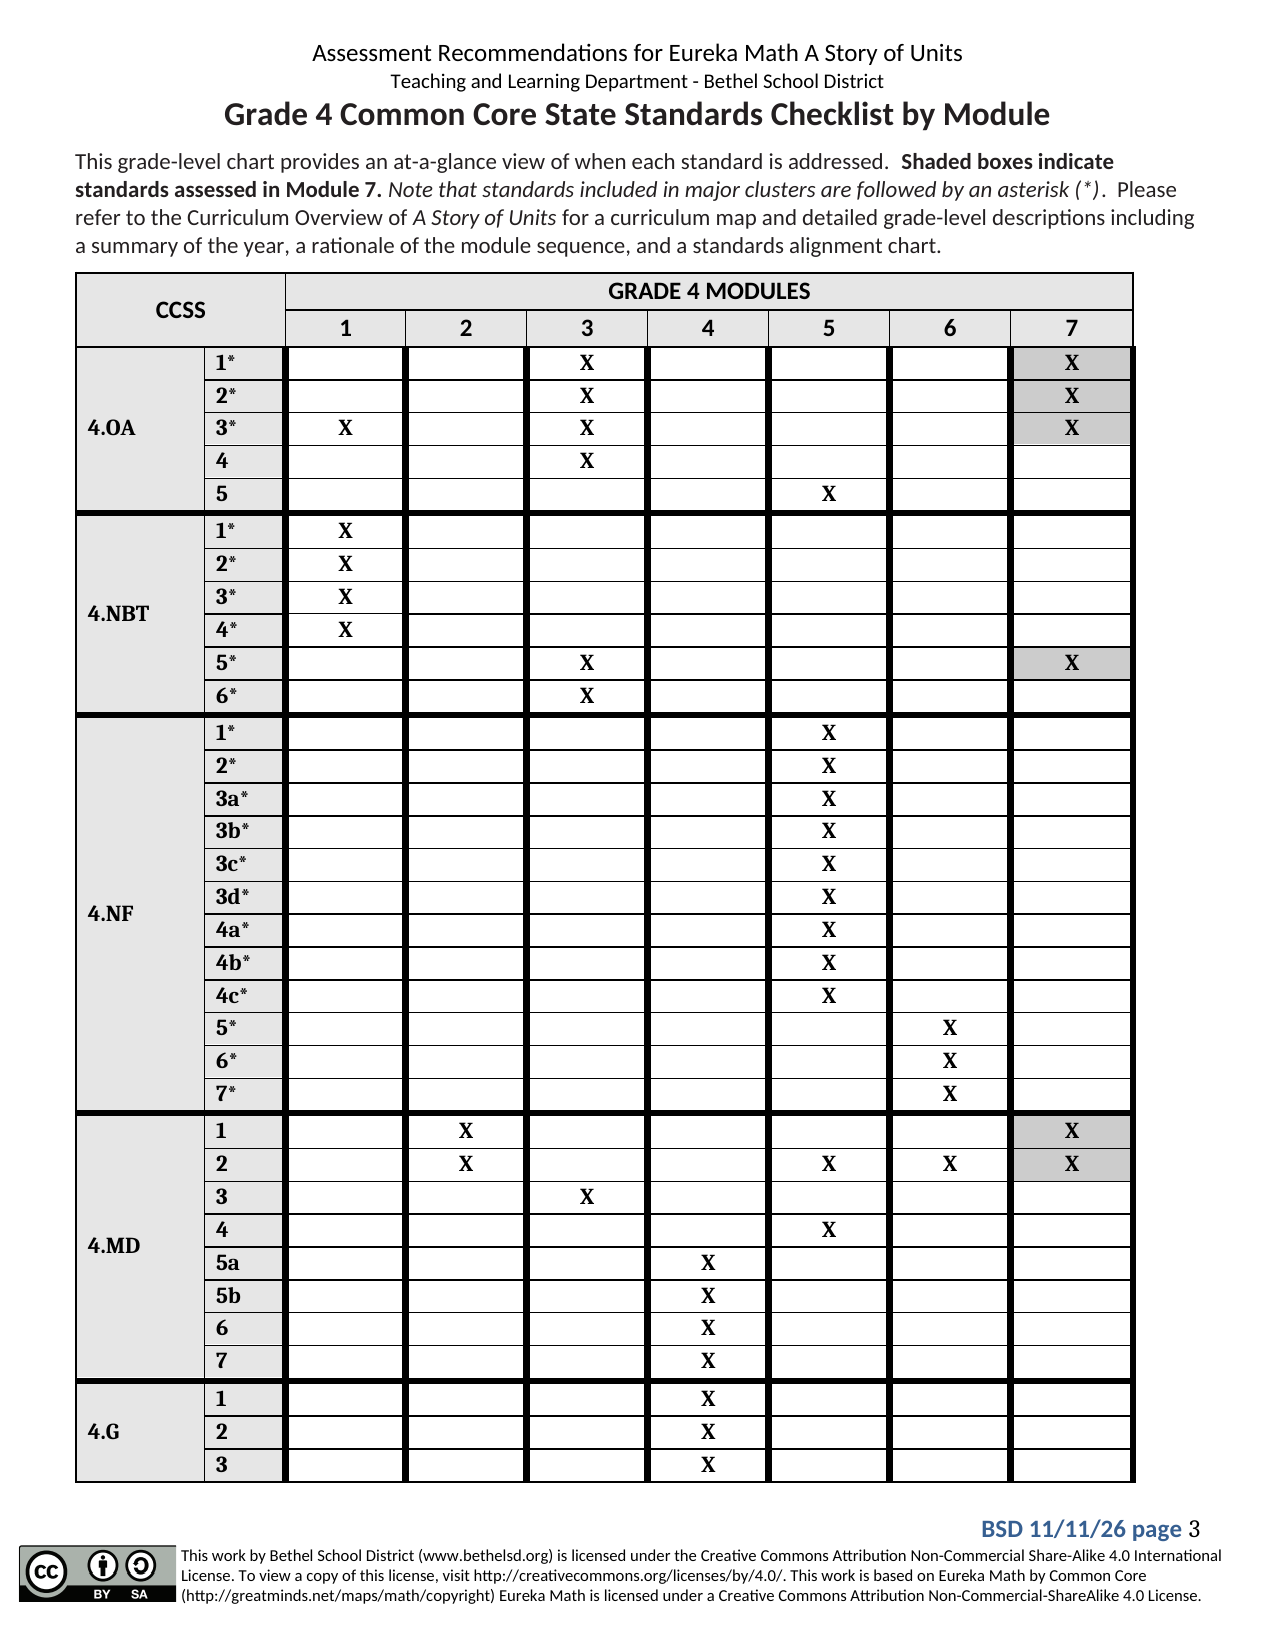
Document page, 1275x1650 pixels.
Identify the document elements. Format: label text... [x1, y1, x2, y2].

table_cell [289, 784, 402, 815]
table_cell 6 [890, 311, 1010, 346]
table_cell [409, 348, 523, 379]
table_cell 4 [205, 446, 282, 477]
table_cell [893, 1417, 1007, 1448]
table_cell [772, 1116, 886, 1148]
table_cell [1014, 1215, 1130, 1246]
table_cell X [530, 348, 644, 379]
table_cell [651, 648, 765, 679]
table_cell [530, 479, 644, 510]
table_cell 4.MD [77, 1116, 204, 1377]
table_cell [289, 1281, 402, 1312]
table_cell [530, 1313, 644, 1344]
table_cell [651, 849, 765, 881]
table_cell [409, 849, 523, 881]
table_cell 3c* [205, 849, 282, 881]
table_cell [772, 615, 886, 646]
table_cell [772, 348, 886, 379]
table_cell [409, 882, 523, 913]
table_cell [1014, 479, 1130, 510]
table_cell [893, 648, 1007, 679]
table_cell X [893, 1013, 1007, 1044]
table_cell [1014, 582, 1130, 613]
table_cell [651, 915, 765, 946]
table_cell [893, 446, 1007, 477]
table_cell X [651, 1248, 765, 1279]
table_cell 7* [205, 1079, 282, 1110]
table_cell [1014, 1079, 1130, 1110]
table_cell [651, 413, 765, 444]
table_cell [651, 615, 765, 646]
table_cell [651, 1079, 765, 1110]
table_cell [651, 817, 765, 848]
table_cell [651, 446, 765, 477]
table_cell X [772, 817, 886, 848]
table_cell X [651, 1346, 765, 1377]
table_cell [289, 718, 402, 749]
table_cell [893, 915, 1007, 946]
table_cell [530, 582, 644, 613]
table_cell 3a* [205, 784, 282, 815]
table_cell X [289, 549, 402, 581]
table_cell [409, 948, 523, 979]
table_cell [772, 1281, 886, 1312]
table_cell [289, 915, 402, 946]
table_cell [530, 1450, 644, 1481]
table_cell [289, 981, 402, 1012]
table_cell [530, 1013, 644, 1044]
table_cell [893, 1182, 1007, 1213]
table_cell [409, 1281, 523, 1312]
table_cell [651, 882, 765, 913]
table_cell [409, 413, 523, 444]
table_cell 1 [205, 1384, 282, 1415]
table_cell X [1014, 413, 1130, 444]
table_cell 2 [205, 1149, 282, 1181]
table_cell [772, 1079, 886, 1110]
table_cell [651, 516, 765, 548]
table_cell [893, 615, 1007, 646]
table_cell [651, 1013, 765, 1044]
table_cell [409, 1013, 523, 1044]
table_cell [651, 1182, 765, 1213]
table_cell [1014, 849, 1130, 881]
table_cell [289, 817, 402, 848]
table_cell [1014, 1013, 1130, 1044]
table_cell X [289, 614, 402, 646]
table_cell [289, 1450, 402, 1481]
table_cell 4.NBT [77, 516, 204, 712]
table_cell [893, 718, 1007, 749]
table_cell [893, 882, 1007, 913]
table_cell [530, 784, 644, 815]
table_cell [772, 1346, 886, 1377]
table_cell [289, 1116, 402, 1148]
table_cell [651, 981, 765, 1012]
table_cell [530, 1079, 644, 1110]
table_cell [1014, 718, 1130, 749]
table_cell 2* [205, 549, 282, 581]
table_cell [409, 784, 523, 815]
table_cell [772, 1013, 886, 1044]
table_cell [409, 981, 523, 1012]
table_cell [530, 718, 644, 749]
table_cell 7 [205, 1346, 282, 1377]
table_cell [289, 648, 402, 679]
table_cell [651, 582, 765, 613]
text This grade-level chart provides an at-a-glance view of when each standard is addressed. Shaded boxes indicate standards assessed in Module 7. Note that standards included in major clusters are followed by an asterisk (*). Please refer to the Curriculum Overview of A Story of Units for a curriculum map and detailed grade-level descriptions including a summary of the year, a rationale of the module sequence, and a standards alignment chart. [75, 147, 1200, 259]
table_cell X [772, 784, 886, 815]
table_cell [893, 1346, 1007, 1377]
table_cell [289, 751, 402, 782]
table_cell [530, 751, 644, 782]
table_cell 4c* [205, 981, 282, 1012]
table_cell [893, 348, 1007, 379]
table_cell X [893, 1046, 1007, 1077]
table_cell 5* [205, 648, 282, 679]
table_cell [530, 1384, 644, 1415]
text Grade 4 Common Core State Standards Checklist by Module [75, 93, 1200, 134]
table_cell 5* [205, 1013, 282, 1044]
table_cell [893, 413, 1007, 444]
table_cell [289, 1013, 402, 1044]
table_cell [893, 681, 1007, 712]
table_cell X [289, 413, 402, 444]
table_cell [1014, 948, 1130, 979]
table_cell [1014, 1281, 1130, 1312]
table_cell 4b* [205, 948, 282, 979]
table_cell [772, 516, 886, 548]
table_cell [772, 413, 886, 444]
table_header GRADE 4 MODULES [286, 274, 1132, 309]
table_cell [1014, 1046, 1130, 1077]
table_cell [651, 751, 765, 782]
table_cell [651, 681, 765, 712]
table_cell X [409, 1116, 523, 1148]
table_cell [1014, 516, 1130, 548]
table_cell X [893, 1149, 1007, 1181]
table_cell 7 [1011, 311, 1132, 346]
table_cell X [772, 479, 886, 510]
table_cell [530, 1281, 644, 1312]
table_cell [409, 516, 523, 548]
table_cell X [651, 1281, 765, 1312]
table_cell [893, 1313, 1007, 1344]
table_cell X [409, 1149, 523, 1181]
table_cell 6 [205, 1313, 282, 1344]
table_cell X [651, 1313, 765, 1344]
table_cell X [1014, 1116, 1130, 1148]
table_cell X [530, 446, 644, 477]
table_cell 3 [205, 1450, 282, 1481]
table_cell [409, 1248, 523, 1279]
table_cell [289, 381, 402, 412]
table_cell 3 [205, 1182, 282, 1213]
table_cell [530, 549, 644, 581]
table_cell [409, 915, 523, 946]
table_cell 1 [286, 311, 405, 346]
table_cell [893, 516, 1007, 548]
table_cell [530, 948, 644, 979]
table_cell [893, 381, 1007, 412]
table_cell [289, 446, 402, 477]
table_cell [409, 1346, 523, 1377]
table_cell [651, 1215, 765, 1246]
table_cell [289, 882, 402, 913]
table_cell 2* [205, 751, 282, 782]
table_cell 4.OA [77, 348, 204, 510]
table_cell [409, 817, 523, 848]
table_cell 3b* [205, 817, 282, 848]
table_cell X [530, 413, 644, 444]
table_cell [893, 981, 1007, 1012]
table_header CCSS [77, 274, 285, 346]
table_cell [409, 582, 523, 613]
table_cell [893, 1215, 1007, 1246]
table_cell 5 [769, 311, 889, 346]
table_cell [1014, 882, 1130, 913]
table_cell [772, 681, 886, 712]
table_cell [530, 849, 644, 881]
table_cell X [651, 1417, 765, 1448]
table_cell [651, 1046, 765, 1077]
table_cell 1 [205, 1116, 282, 1148]
table_cell [893, 1450, 1007, 1481]
table_cell [409, 1182, 523, 1213]
table_cell 2* [205, 381, 282, 412]
table_cell [1014, 1450, 1130, 1481]
table_cell X [1014, 648, 1130, 679]
table_cell [289, 1384, 402, 1415]
table_cell [409, 648, 523, 679]
table_cell [409, 718, 523, 749]
table_cell [893, 582, 1007, 613]
table_cell 4.NF [77, 718, 204, 1110]
table_cell [289, 1046, 402, 1077]
table_cell [1014, 549, 1130, 581]
table_cell X [530, 1182, 644, 1213]
table_cell [1014, 751, 1130, 782]
table_cell [893, 1384, 1007, 1415]
table_cell [893, 948, 1007, 979]
table_cell [651, 948, 765, 979]
table_cell [893, 1116, 1007, 1148]
table_cell [289, 1248, 402, 1279]
table_cell [651, 381, 765, 412]
table_cell [1014, 817, 1130, 848]
table_cell 4a* [205, 915, 282, 946]
table_cell [530, 1116, 644, 1148]
table_cell [893, 1248, 1007, 1279]
table_cell [409, 1079, 523, 1110]
table_cell 6* [205, 1046, 282, 1077]
table_cell [893, 1281, 1007, 1312]
table_cell [530, 516, 644, 548]
table_cell [530, 615, 644, 646]
table_cell X [772, 718, 886, 749]
table_cell [409, 681, 523, 712]
table_cell [772, 1313, 886, 1344]
table_cell [530, 915, 644, 946]
table_cell X [772, 1149, 886, 1181]
table_cell X [1014, 381, 1130, 412]
table_cell [409, 751, 523, 782]
table_cell 5b [205, 1281, 282, 1312]
table_cell 3 [527, 311, 647, 346]
table_cell [1014, 446, 1130, 477]
table_cell [289, 1313, 402, 1344]
table_cell X [530, 681, 644, 712]
table_cell [1014, 915, 1130, 946]
table_cell [651, 1116, 765, 1148]
table_cell [289, 1346, 402, 1377]
table_cell [289, 1215, 402, 1246]
table_cell X [530, 381, 644, 412]
table_cell [409, 1215, 523, 1246]
table_cell [530, 817, 644, 848]
table_cell [530, 1248, 644, 1279]
table_cell 4 [648, 311, 768, 346]
table_cell X [1014, 348, 1130, 379]
table_cell [409, 1313, 523, 1344]
table_cell 2 [205, 1417, 282, 1448]
table_cell [772, 1417, 886, 1448]
table_cell [772, 1384, 886, 1415]
table_cell X [772, 751, 886, 782]
table_cell 4.G [77, 1384, 204, 1481]
table_cell X [289, 582, 402, 613]
table_cell [530, 1149, 644, 1181]
table_cell X [893, 1079, 1007, 1110]
table_cell [893, 817, 1007, 848]
table_cell [530, 981, 644, 1012]
table_cell [772, 1450, 886, 1481]
table_cell [893, 549, 1007, 581]
table_cell [651, 348, 765, 379]
table_cell [409, 615, 523, 646]
table_cell [893, 849, 1007, 881]
table_cell [651, 549, 765, 581]
table_cell [409, 549, 523, 581]
table_cell [1014, 1182, 1130, 1213]
table_cell X [772, 849, 886, 881]
table_cell [772, 446, 886, 477]
table_cell [530, 1215, 644, 1246]
table_cell [1014, 1384, 1130, 1415]
table_cell [1014, 1417, 1130, 1448]
table_cell X [772, 981, 886, 1012]
table_cell [1014, 615, 1130, 646]
table_cell [893, 784, 1007, 815]
table_cell [409, 381, 523, 412]
table_cell 3d* [205, 882, 282, 913]
table_cell X [772, 915, 886, 946]
table_cell X [289, 516, 402, 548]
table_cell [530, 1417, 644, 1448]
table_cell 1* [205, 718, 282, 749]
table_cell [289, 1149, 402, 1181]
table_cell 3* [205, 413, 282, 444]
table_cell [651, 718, 765, 749]
table_cell X [772, 1215, 886, 1246]
table_cell [651, 784, 765, 815]
table_cell [772, 1182, 886, 1213]
table_cell 2 [406, 311, 526, 346]
table_cell [651, 479, 765, 510]
table_cell [772, 381, 886, 412]
table_cell [772, 648, 886, 679]
table_cell [409, 1417, 523, 1448]
table_cell 1* [205, 348, 282, 379]
table_cell [289, 1182, 402, 1213]
table_cell X [530, 648, 644, 679]
table_cell [772, 1248, 886, 1279]
table_cell X [1014, 1149, 1130, 1181]
table_cell [289, 479, 402, 510]
table_cell [409, 1046, 523, 1077]
table_cell [530, 882, 644, 913]
table_cell [651, 1149, 765, 1181]
table_cell [1014, 981, 1130, 1012]
table_cell [893, 479, 1007, 510]
table_cell 4* [205, 615, 282, 646]
table_cell X [772, 882, 886, 913]
table_cell [409, 1384, 523, 1415]
table_cell 3* [205, 582, 282, 613]
table_cell X [772, 948, 886, 979]
table_cell 5 [205, 479, 282, 510]
table_cell [289, 948, 402, 979]
table_cell [1014, 784, 1130, 815]
table_cell 4 [205, 1215, 282, 1246]
table_cell [289, 681, 402, 712]
table_cell [409, 1450, 523, 1481]
table_cell [772, 1046, 886, 1077]
table_cell 5a [205, 1248, 282, 1279]
table_cell [289, 1079, 402, 1110]
table_cell 6* [205, 681, 282, 712]
table_cell X [651, 1384, 765, 1415]
table_cell [1014, 681, 1130, 712]
table_cell [1014, 1313, 1130, 1344]
table_cell [289, 348, 402, 379]
table_cell [1014, 1346, 1130, 1377]
table_cell X [651, 1450, 765, 1481]
table_cell [289, 1417, 402, 1448]
table_cell [409, 446, 523, 477]
table_cell [772, 549, 886, 581]
table_cell [530, 1046, 644, 1077]
table_cell [893, 751, 1007, 782]
table_cell [1014, 1248, 1130, 1279]
table_cell [289, 849, 402, 881]
table_cell [409, 479, 523, 510]
table_cell [530, 1346, 644, 1377]
table_cell 1* [205, 516, 282, 548]
table_cell [772, 582, 886, 613]
